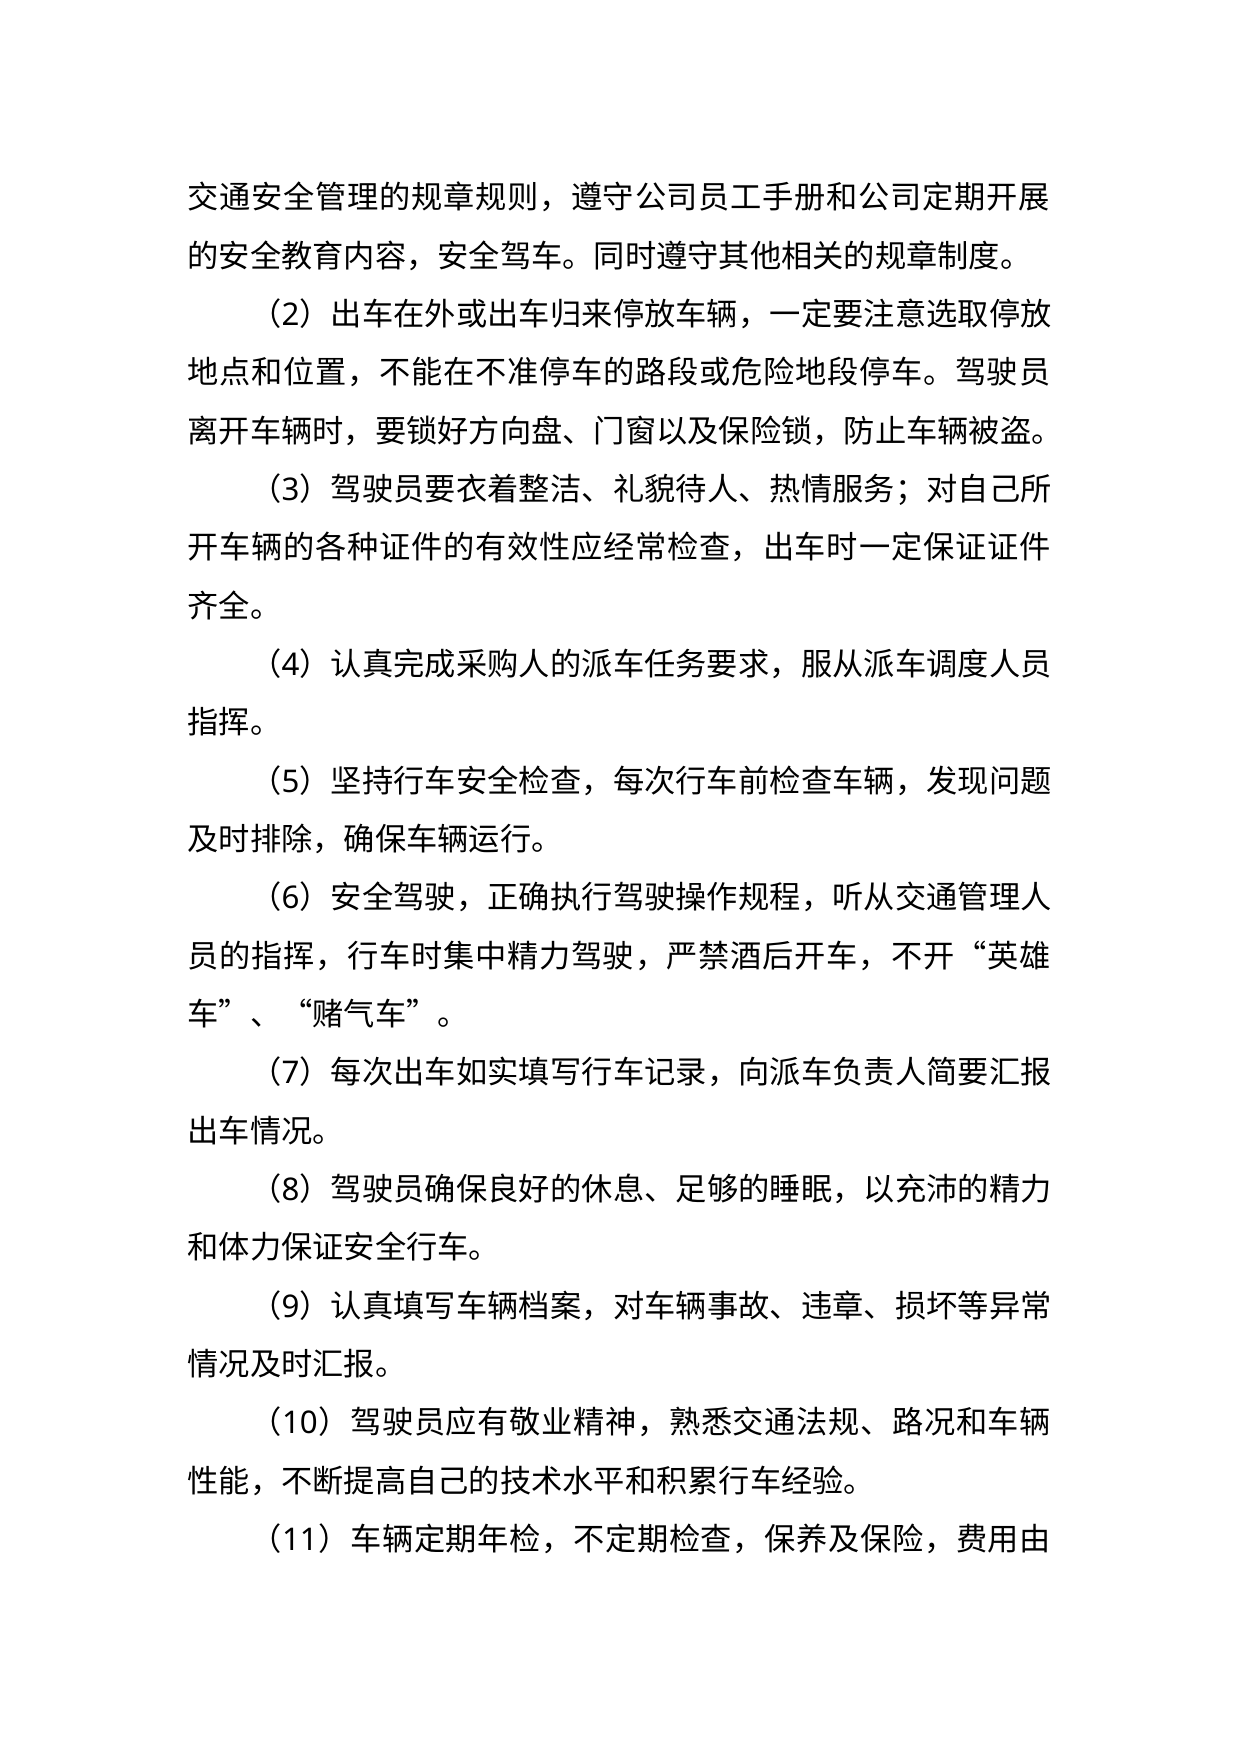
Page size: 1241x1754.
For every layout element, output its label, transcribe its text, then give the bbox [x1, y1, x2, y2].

text （7）每次出车如实填写行车记录，向派车负责人简要汇报出车情况。 [187, 1037, 1053, 1154]
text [187, 162, 1053, 279]
text （3）驾驶员要衣着整洁、礼貌待人、热情服务；对自己所开车辆的各种证件的有效性应经常检查，出车时一定保证证件齐全。 [187, 454, 1053, 629]
text （5）坚持行车安全检查，每次行车前检查车辆，发现问题及时排除，确保车辆运行。 [187, 745, 1053, 862]
text （8）驾驶员确保良好的休息、足够的睡眠，以充沛的精力和体力保证安全行车。 [187, 1154, 1053, 1270]
text （6）安全驾驶，正确执行驾驶操作规程，听从交通管理人员的指挥，行车时集中精力驾驶，严禁酒后开车，不开“英雄车”、“赌气车”。 [187, 862, 1053, 1037]
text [187, 1504, 1053, 1562]
text （10）驾驶员应有敬业精神，熟悉交通法规、路况和车辆性能，不断提高自己的技术水平和积累行车经验。 [187, 1387, 1053, 1504]
text （4）认真完成采购人的派车任务要求，服从派车调度人员指挥。 [187, 629, 1053, 745]
text （9）认真填写车辆档案，对车辆事故、违章、损坏等异常情况及时汇报。 [187, 1270, 1053, 1387]
text （2）出车在外或出车归来停放车辆，一定要注意选取停放地点和位置，不能在不准停车的路段或危险地段停车。驾驶员离开车辆时，要锁好方向盘、门窗以及保险锁，防止车辆被盗。 [187, 279, 1053, 454]
